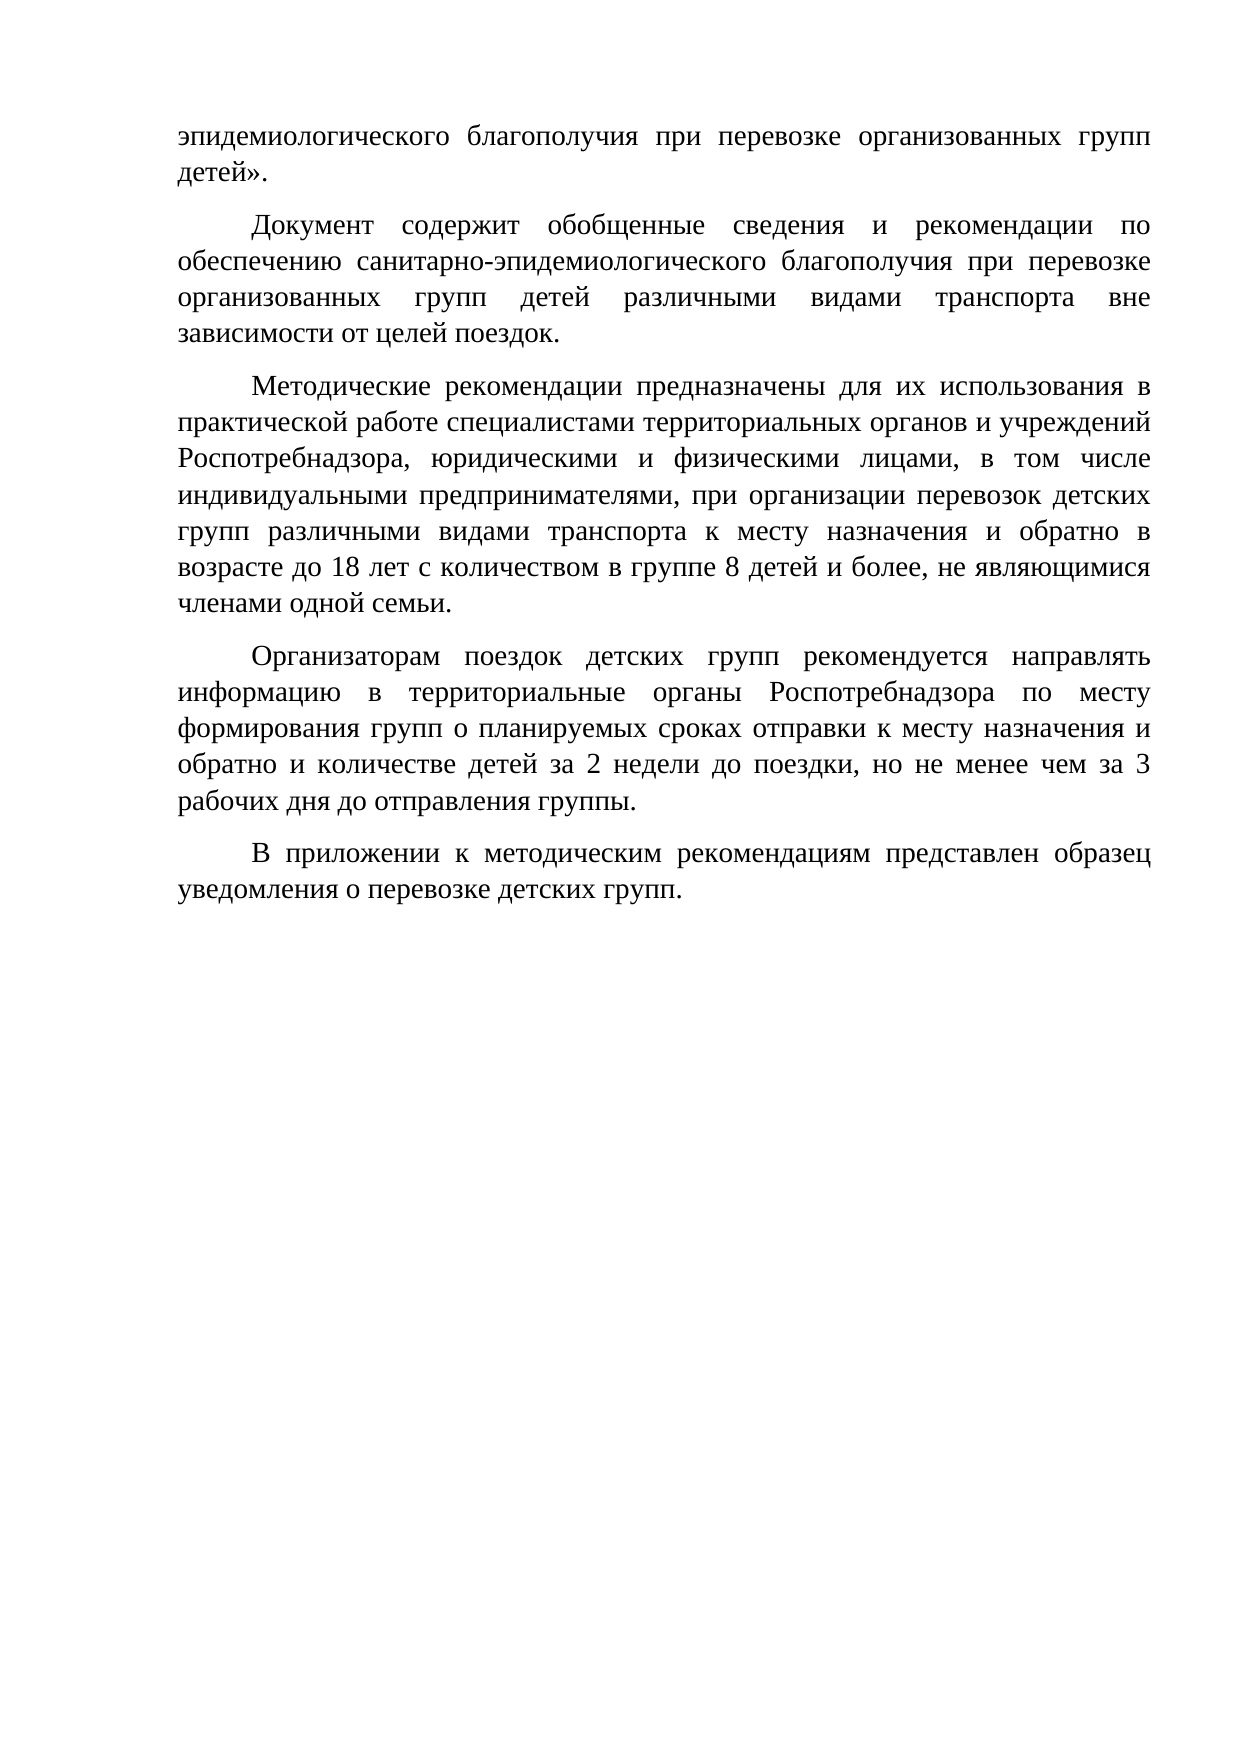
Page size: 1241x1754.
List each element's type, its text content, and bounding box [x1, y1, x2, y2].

text Организаторам поездок детских групп рекомендуется направлять информацию в территориальные органы Роспотребнадзора по месту формирования групп о планируемых сроках отправки к месту назначения и обратно и количестве детей за 2 недели до поездки, но не менее чем за 3 рабочих дня до отправления группы. [177, 638, 1152, 816]
text Документ содержит обобщенные сведения и рекомендации по обеспечению санитарно-эпидемиологического благополучия при перевозке организованных групп детей различными видами транспорта вне зависимости от целей поездок. [177, 207, 1152, 349]
text Методические рекомендации предназначены для их использования в практической работе специалистами территориальных органов и учреждений Роспотребнадзора, юридическими и физическими лицами, в том числе индивидуальными предпринимателями, при организации перевозок детских групп различными видами транспорта к месту назначения и обратно в возрасте до 18 лет с количеством в группе 8 детей и более, не являющимися членами одной семьи. [177, 368, 1152, 619]
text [177, 118, 1152, 188]
text В приложении к методическим рекомендациям представлен образец уведомления о перевозке детских групп. [177, 835, 1152, 905]
